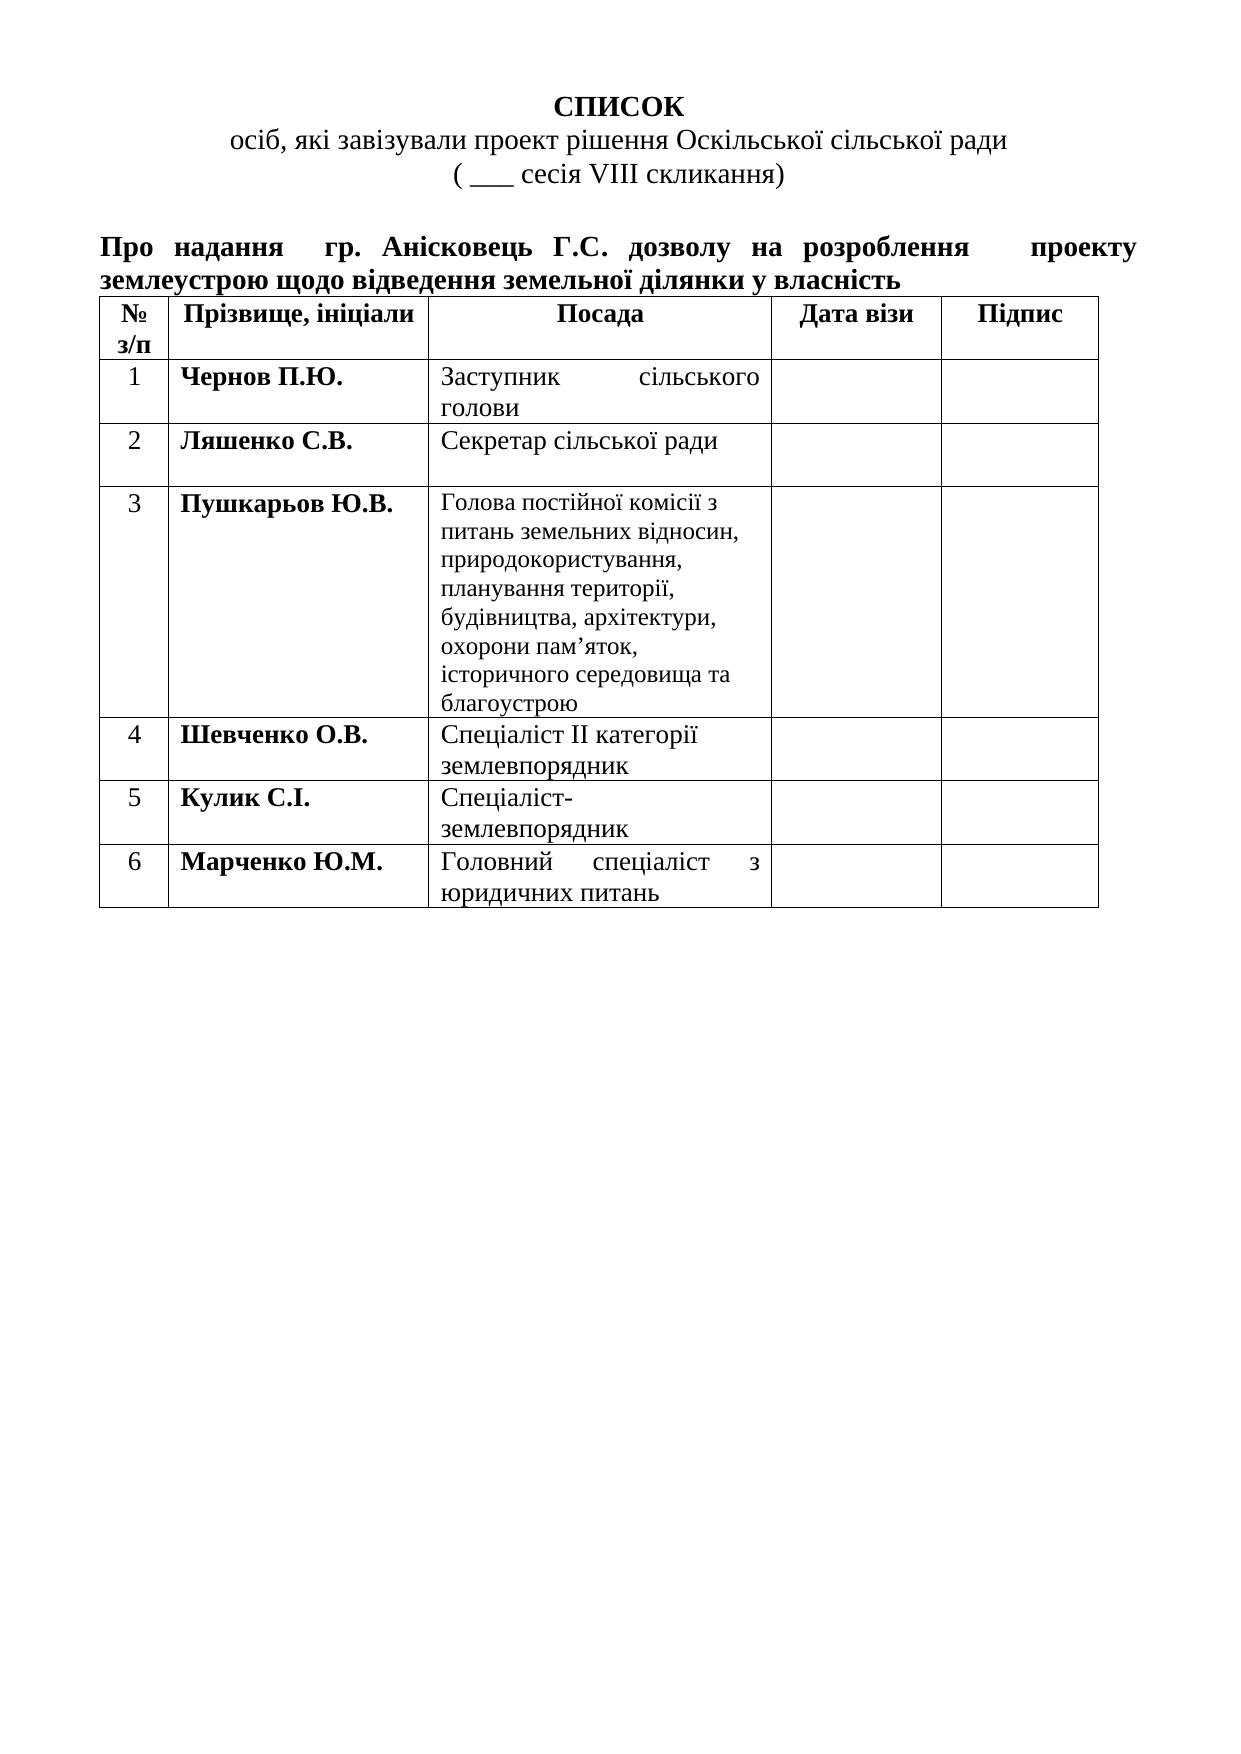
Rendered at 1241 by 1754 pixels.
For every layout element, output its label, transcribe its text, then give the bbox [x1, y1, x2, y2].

text осіб, які завізували проект рішення Оскільської сільської ради [100, 122, 1137, 156]
table_cell 3 [100, 487, 168, 717]
table_cell Пушкарьов Ю.В. [169, 487, 428, 717]
table_cell Шевченко О.В. [169, 718, 428, 780]
table_header Підпис [942, 297, 1098, 359]
table_cell 5 [100, 781, 168, 844]
table_cell Заступник сільського голови [429, 360, 771, 423]
table_header Посада [429, 297, 771, 359]
table_cell Ляшенко С.В. [169, 424, 428, 486]
text Про надання гр. Анісковець Г.С. дозволу на розроблення проекту землеустрою щодо відведення земельної ділянки у власність [100, 229, 1137, 296]
table_header № з/п [100, 297, 168, 359]
table_cell 2 [100, 424, 168, 486]
text ( ___ сесія VIІІ скликання) [100, 156, 1137, 189]
table_cell [772, 781, 941, 844]
table_header Дата візи [772, 297, 941, 359]
table_cell [772, 487, 941, 717]
table_cell Секретар сільської ради [429, 424, 771, 486]
table_cell [772, 845, 941, 907]
table_cell Голова постійної комісії з питань земельних відносин, природокористування, планування території, будівництва, архітектури, охорони пам’яток, історичного середовища та благоустрою [429, 487, 771, 717]
table_cell Марченко Ю.М. [169, 845, 428, 907]
table_cell [942, 424, 1098, 486]
table_cell [772, 718, 941, 780]
table_header Прізвище, ініціали [169, 297, 428, 359]
table_cell 1 [100, 360, 168, 423]
table_cell Чернов П.Ю. [169, 360, 428, 423]
table_cell [772, 360, 941, 423]
table_cell Спеціаліст ІІ категорії землевпорядник [429, 718, 771, 780]
table_cell [942, 845, 1098, 907]
table_cell [942, 781, 1098, 844]
table_cell [942, 718, 1098, 780]
table_cell [772, 424, 941, 486]
text СПИСОК [100, 89, 1137, 122]
table_cell [942, 360, 1098, 423]
table_cell 6 [100, 845, 168, 907]
table_cell Головний спеціаліст з юридичних питань [429, 845, 771, 907]
table_cell Кулик С.І. [169, 781, 428, 844]
table_cell [942, 487, 1098, 717]
table_cell 4 [100, 718, 168, 780]
table_cell Спеціаліст- землевпорядник [429, 781, 771, 844]
